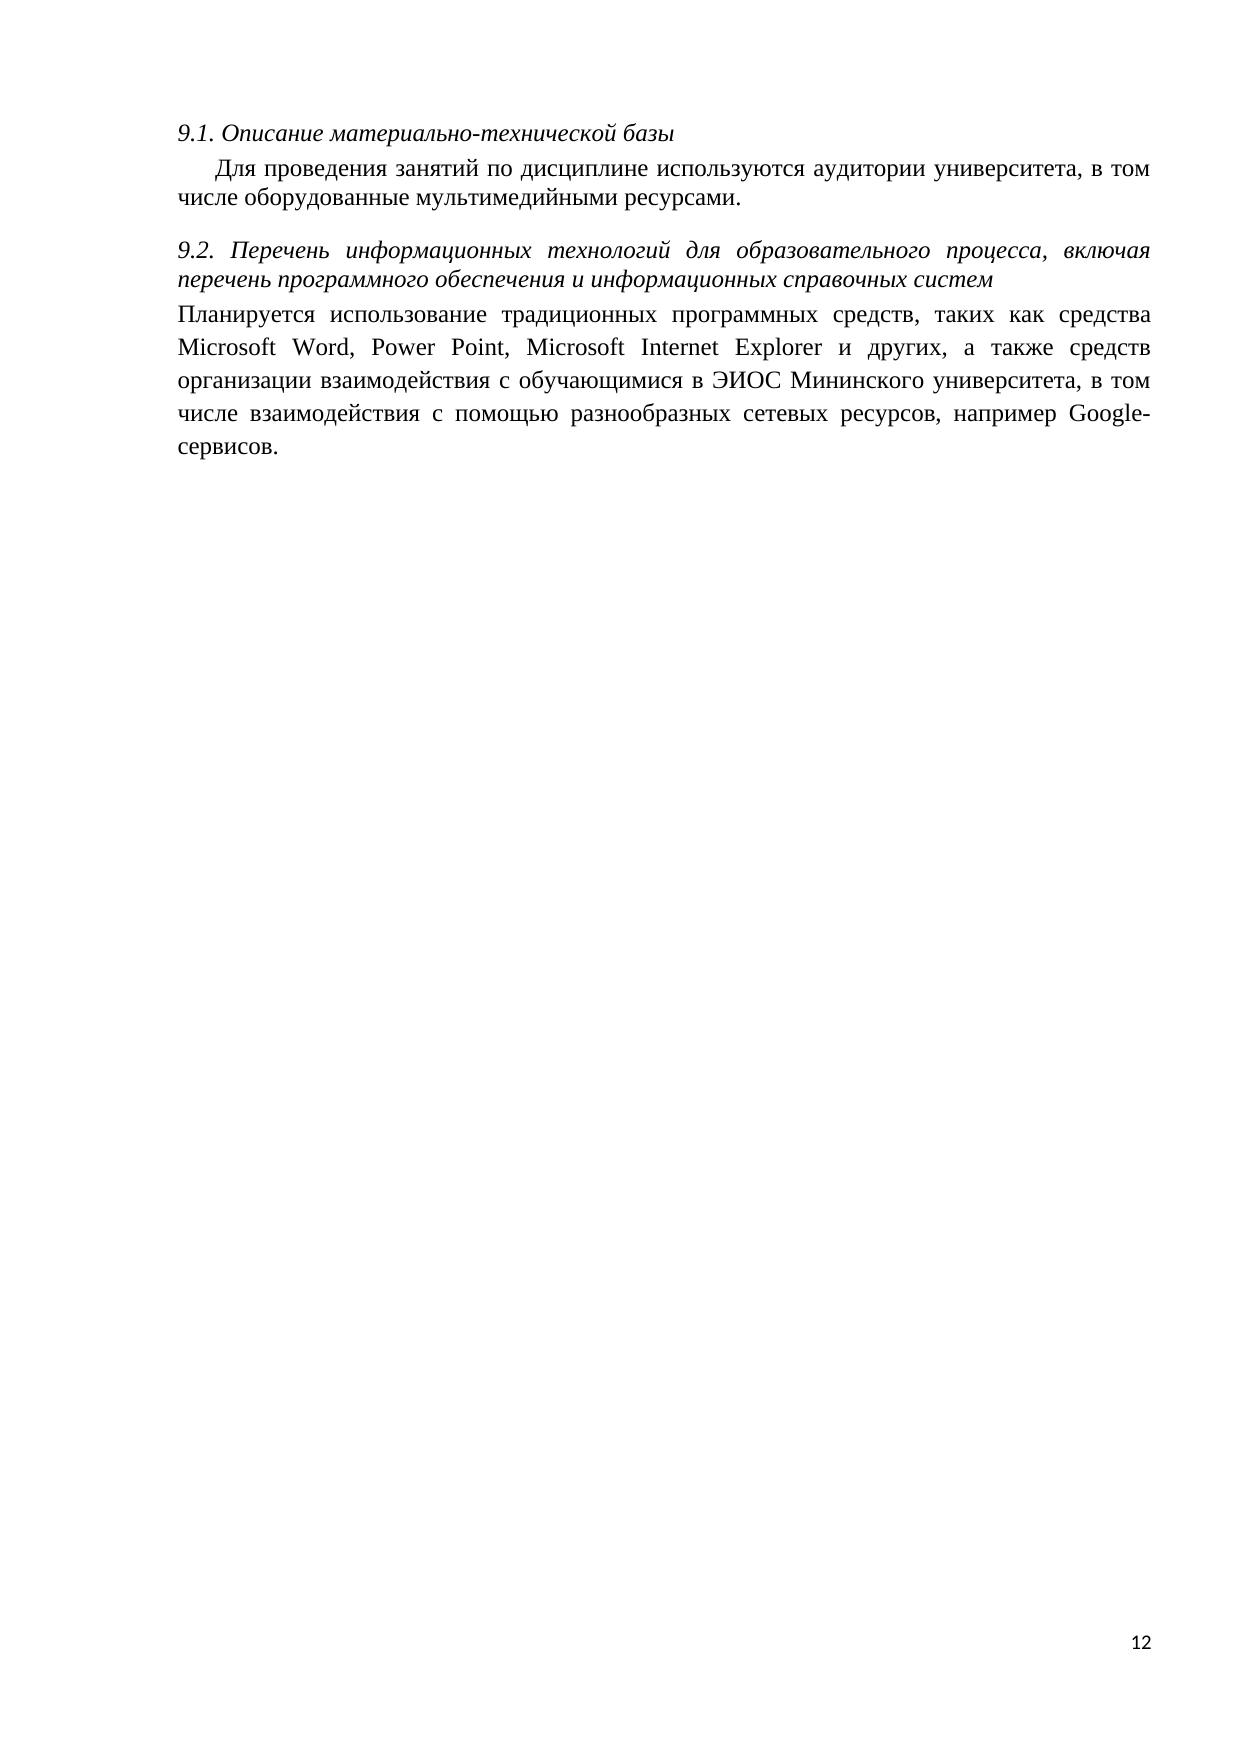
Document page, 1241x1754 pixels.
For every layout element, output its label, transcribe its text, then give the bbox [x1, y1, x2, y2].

text Планируется использование традиционных программных средств, таких как средства Microsoft Word, Power Point, Microsoft Internet Explorer и других, а также средств организации взаимодействия с обучающимися в ЭИОС Мининского университета, в том числе взаимодействия с помощью разнообразных сетевых ресурсов, например Google-сервисов. [177, 299, 1152, 460]
text 9.1. Описание материально-технической базы [177, 118, 1152, 147]
text Для проведения занятий по дисциплине используются аудитории университета, в том числе оборудованные мультимедийными ресурсами. [177, 153, 1152, 211]
text 9.2. Перечень информационных технологий для образовательного процесса, включая перечень программного обеспечения и информационных справочных систем [177, 236, 1152, 293]
